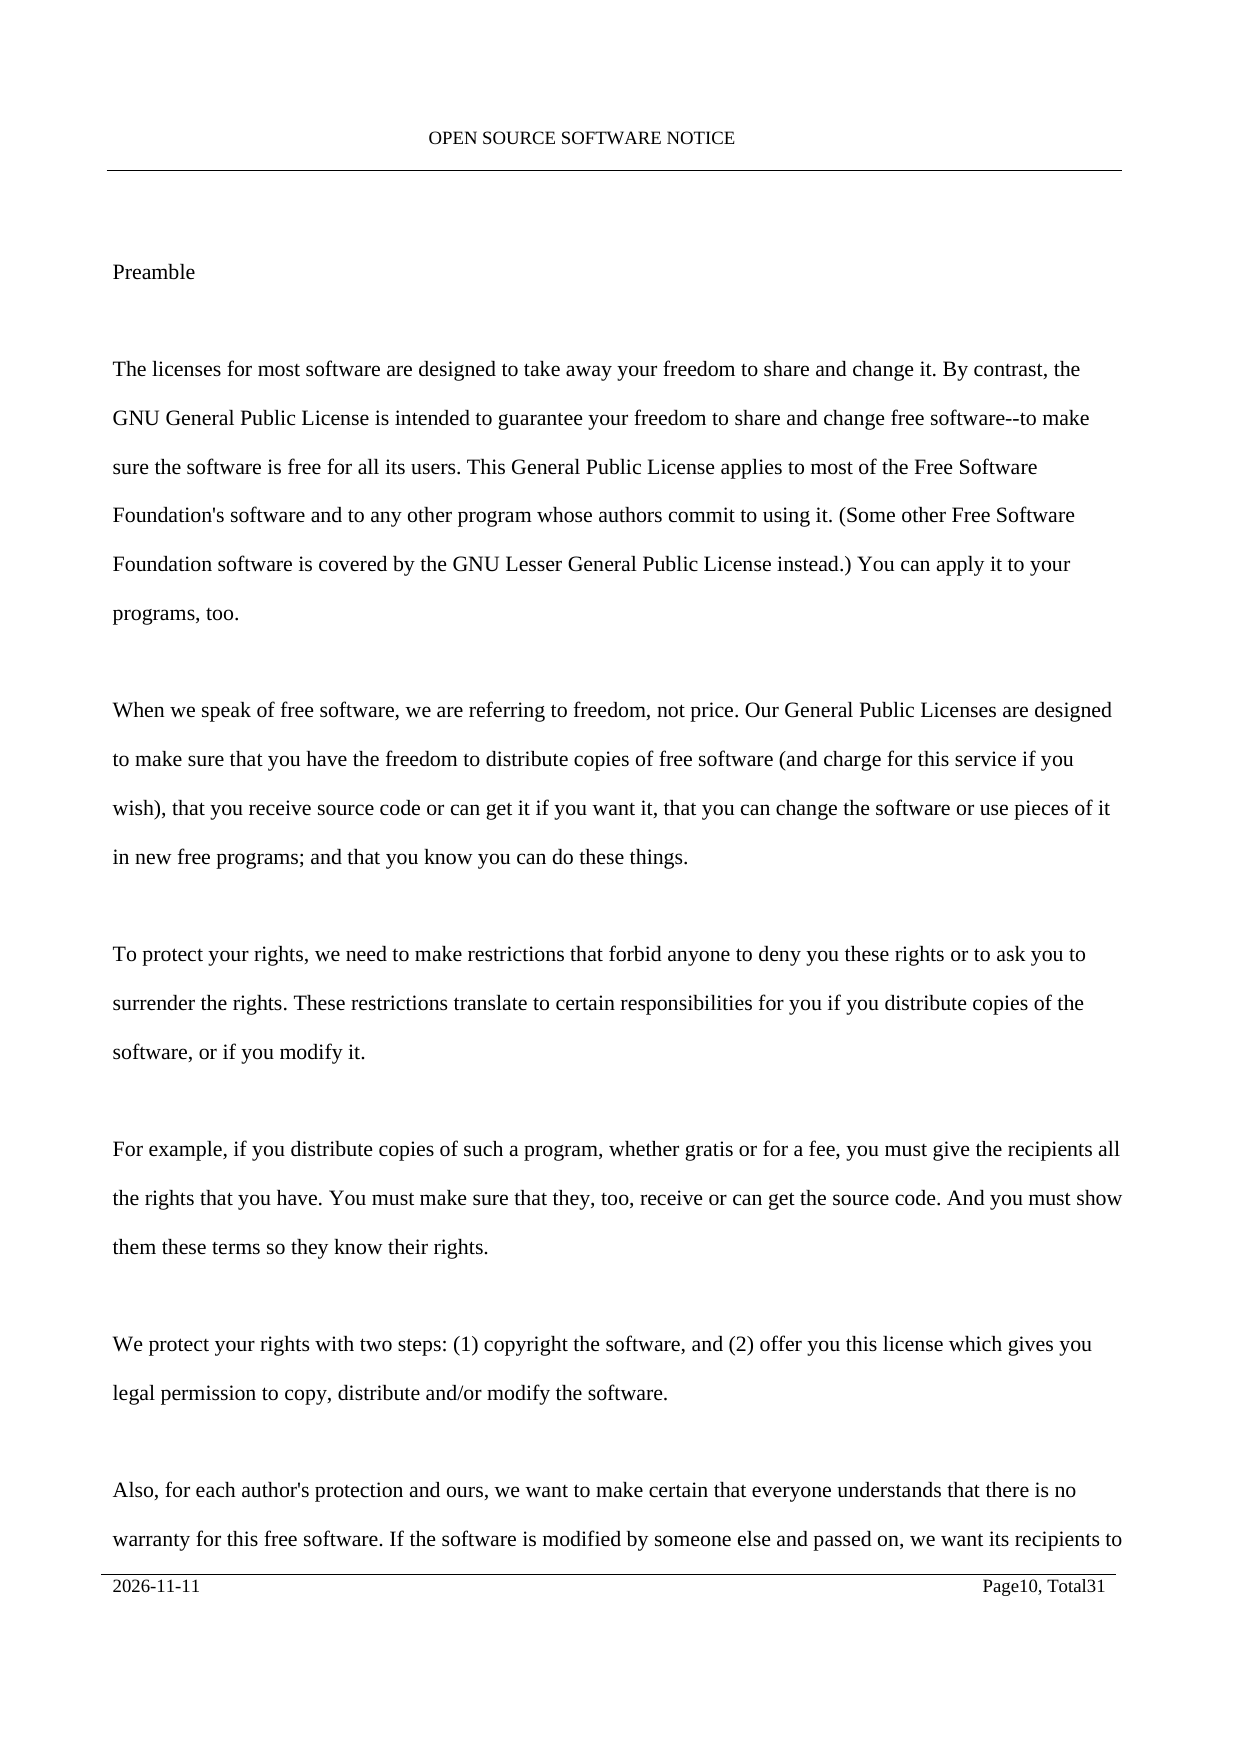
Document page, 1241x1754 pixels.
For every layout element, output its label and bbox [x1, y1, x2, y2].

text [112, 206, 1128, 1555]
